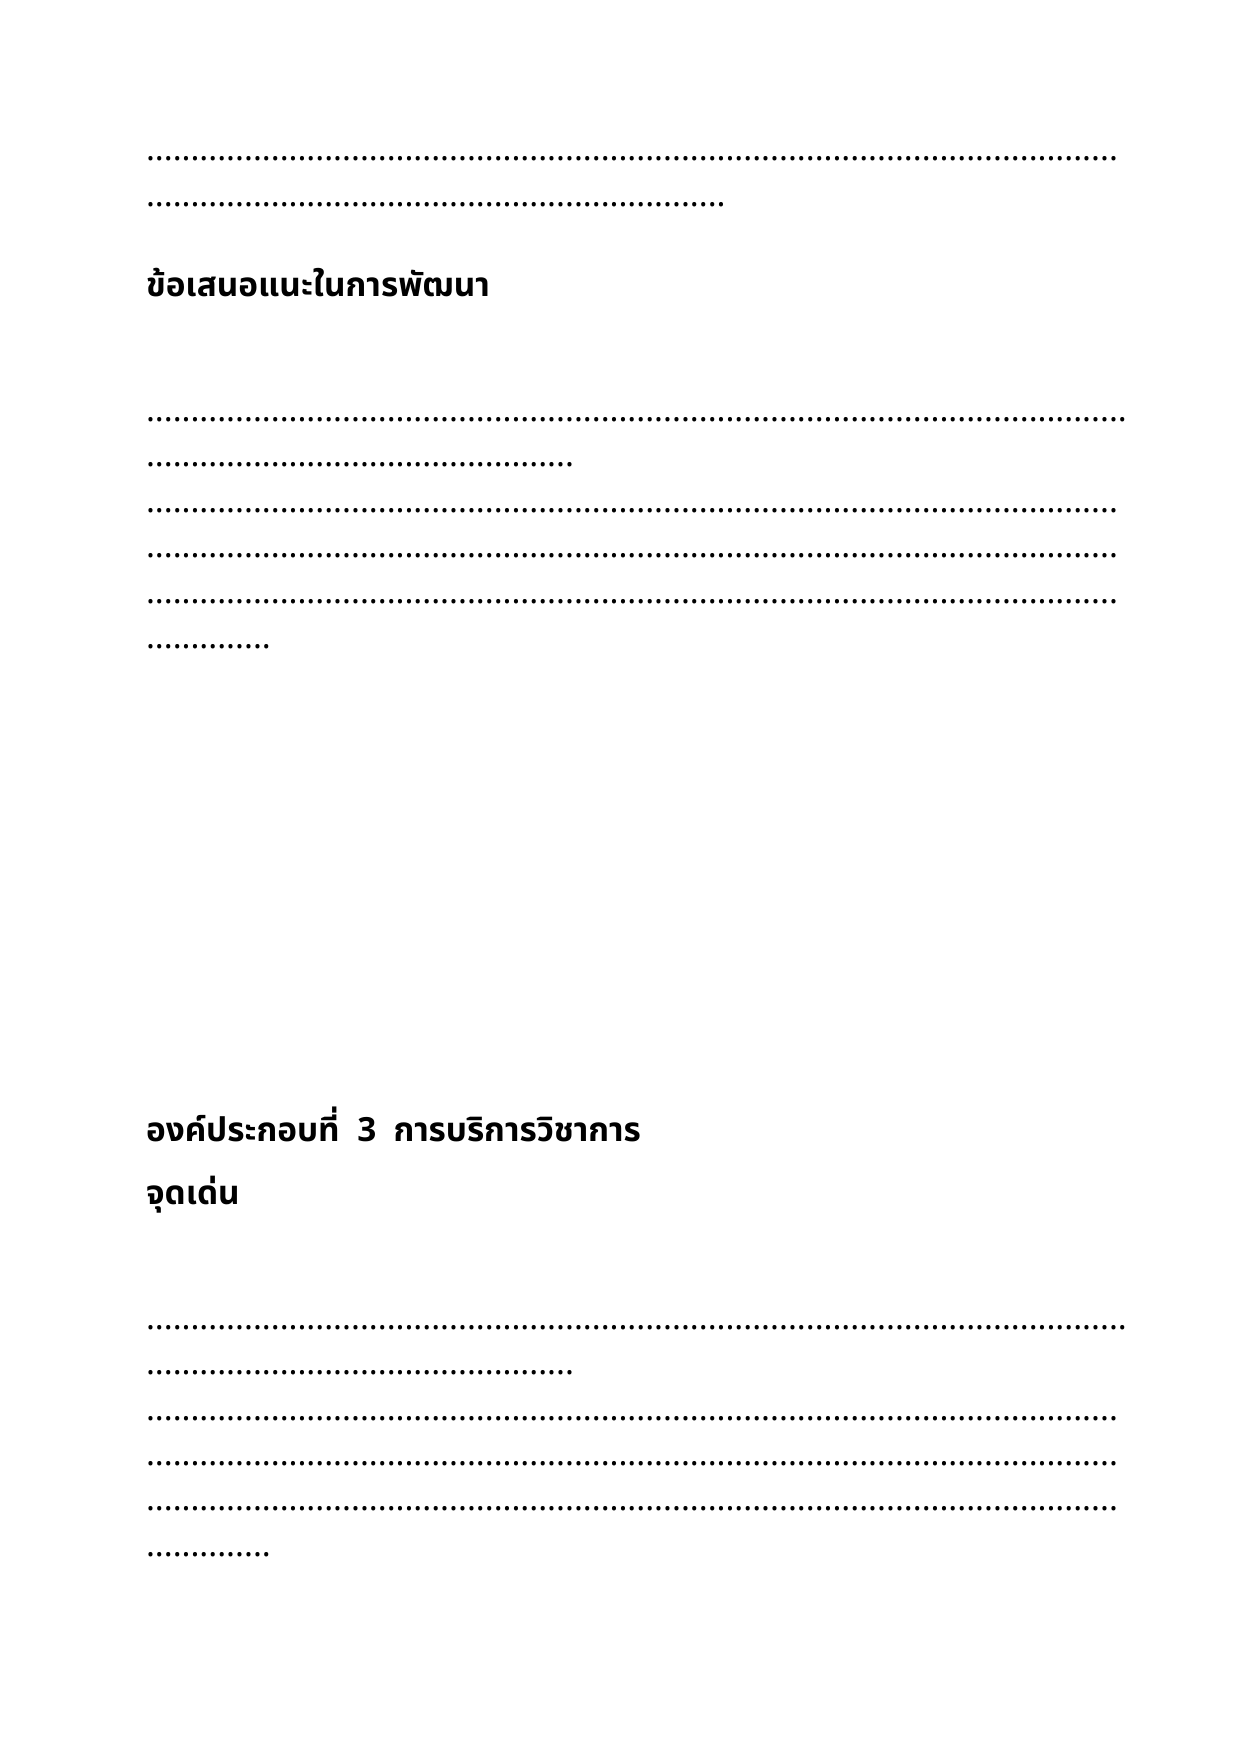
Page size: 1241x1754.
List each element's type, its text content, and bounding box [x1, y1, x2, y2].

text องค์ประกอบที่ 3 การบริการวิชาการ [146, 1106, 1126, 1156]
text .............................................................................................................................................................................. [146, 125, 1126, 216]
text จุดเด่น [146, 1169, 1126, 1219]
text ..................................................................................................................................................................................................................................................................................................................................................... [146, 1384, 1126, 1595]
text ..................................................................................................................................................................................................................................................................................................................................................... [146, 477, 1126, 658]
text ข้อเสนอแนะในการพัฒนา [146, 261, 1126, 312]
